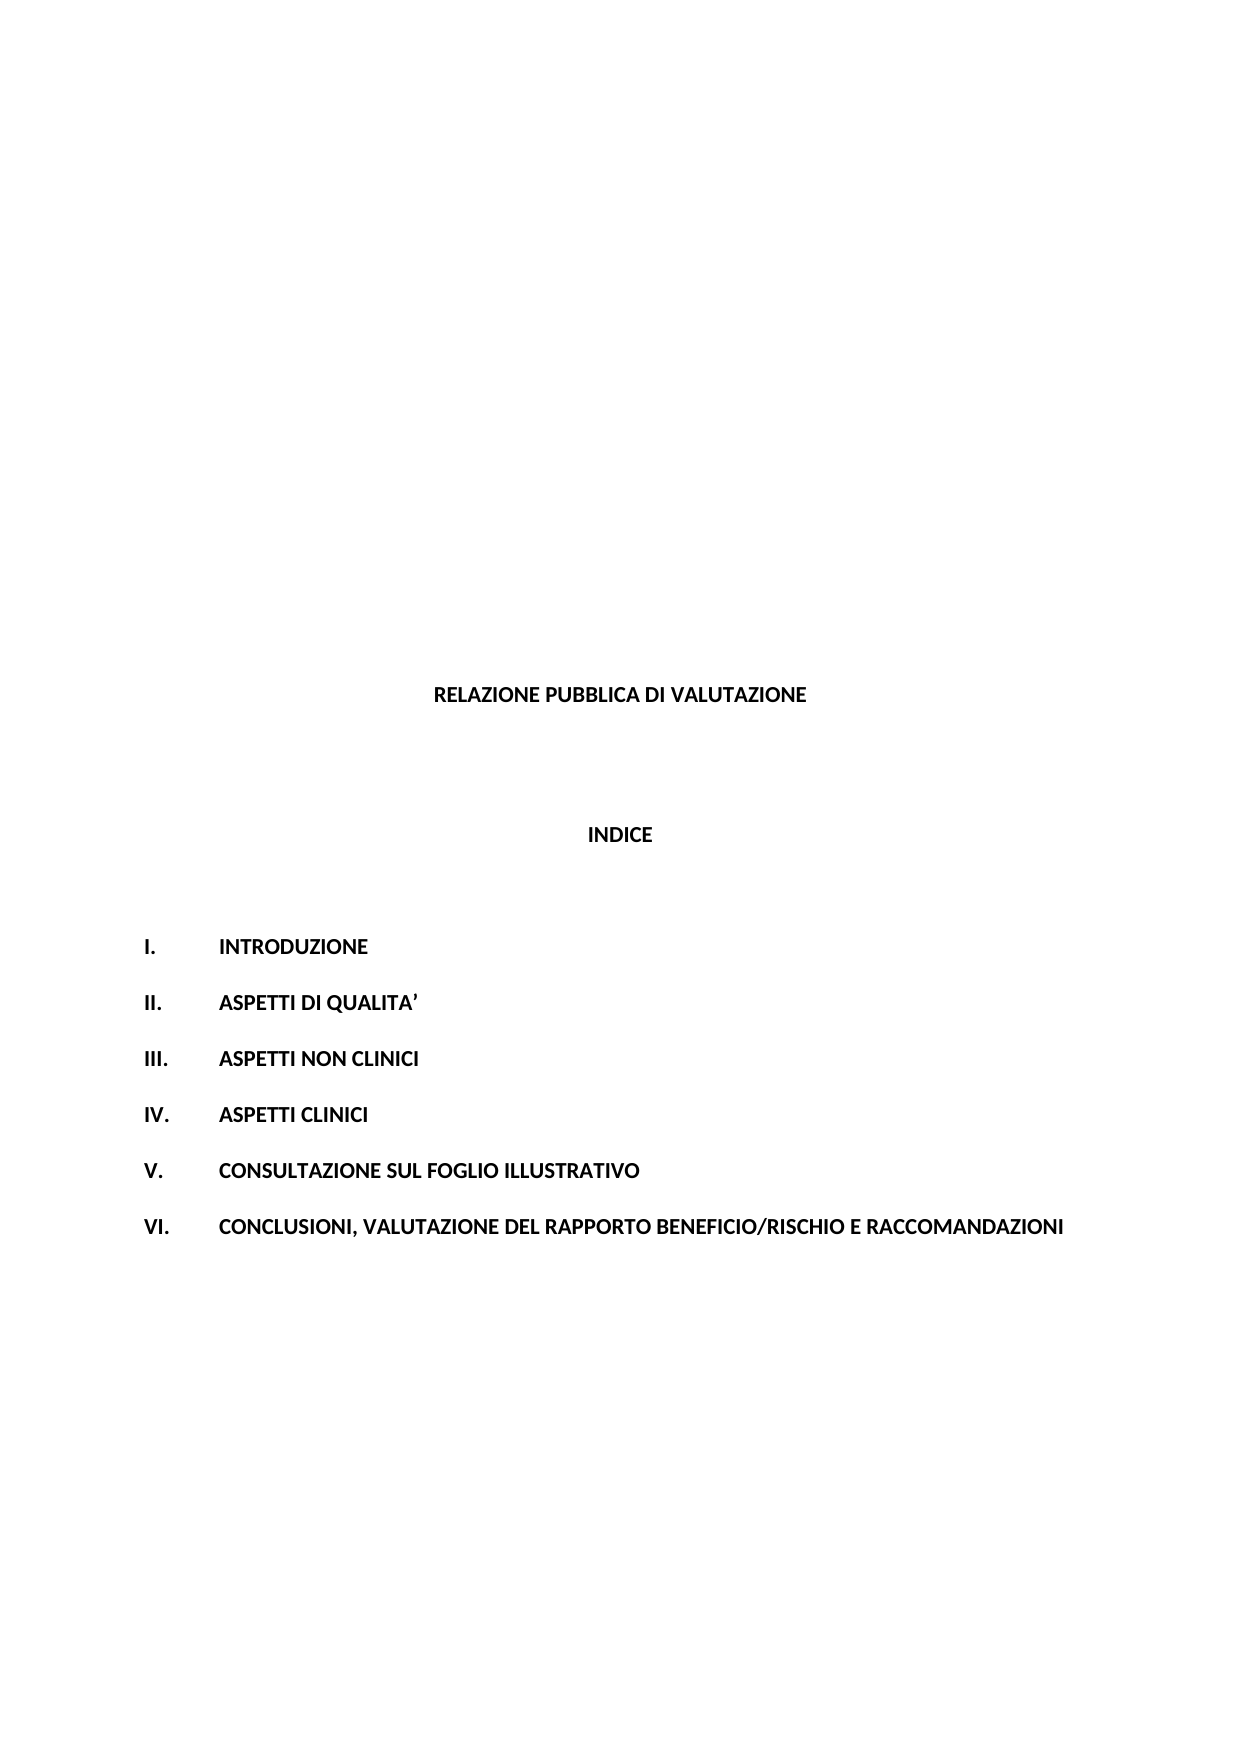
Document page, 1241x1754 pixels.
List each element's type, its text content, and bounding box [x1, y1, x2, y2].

list ASPETTI DI QUALITA’ [144, 988, 1134, 1016]
text RELAZIONE PUBBLICA DI VALUTAZIONE [106, 680, 1134, 708]
text INDICE [106, 820, 1134, 848]
list ASPETTI CLINICI [144, 1100, 1134, 1128]
list ASPETTI NON CLINICI [144, 1044, 1134, 1072]
list CONSULTAZIONE SUL FOGLIO ILLUSTRATIVO [144, 1156, 1134, 1184]
list CONCLUSIONI, VALUTAZIONE DEL RAPPORTO BENEFICIO/RISCHIO E RACCOMANDAZIONI [144, 1212, 1134, 1241]
list INTRODUZIONE [144, 932, 1134, 960]
